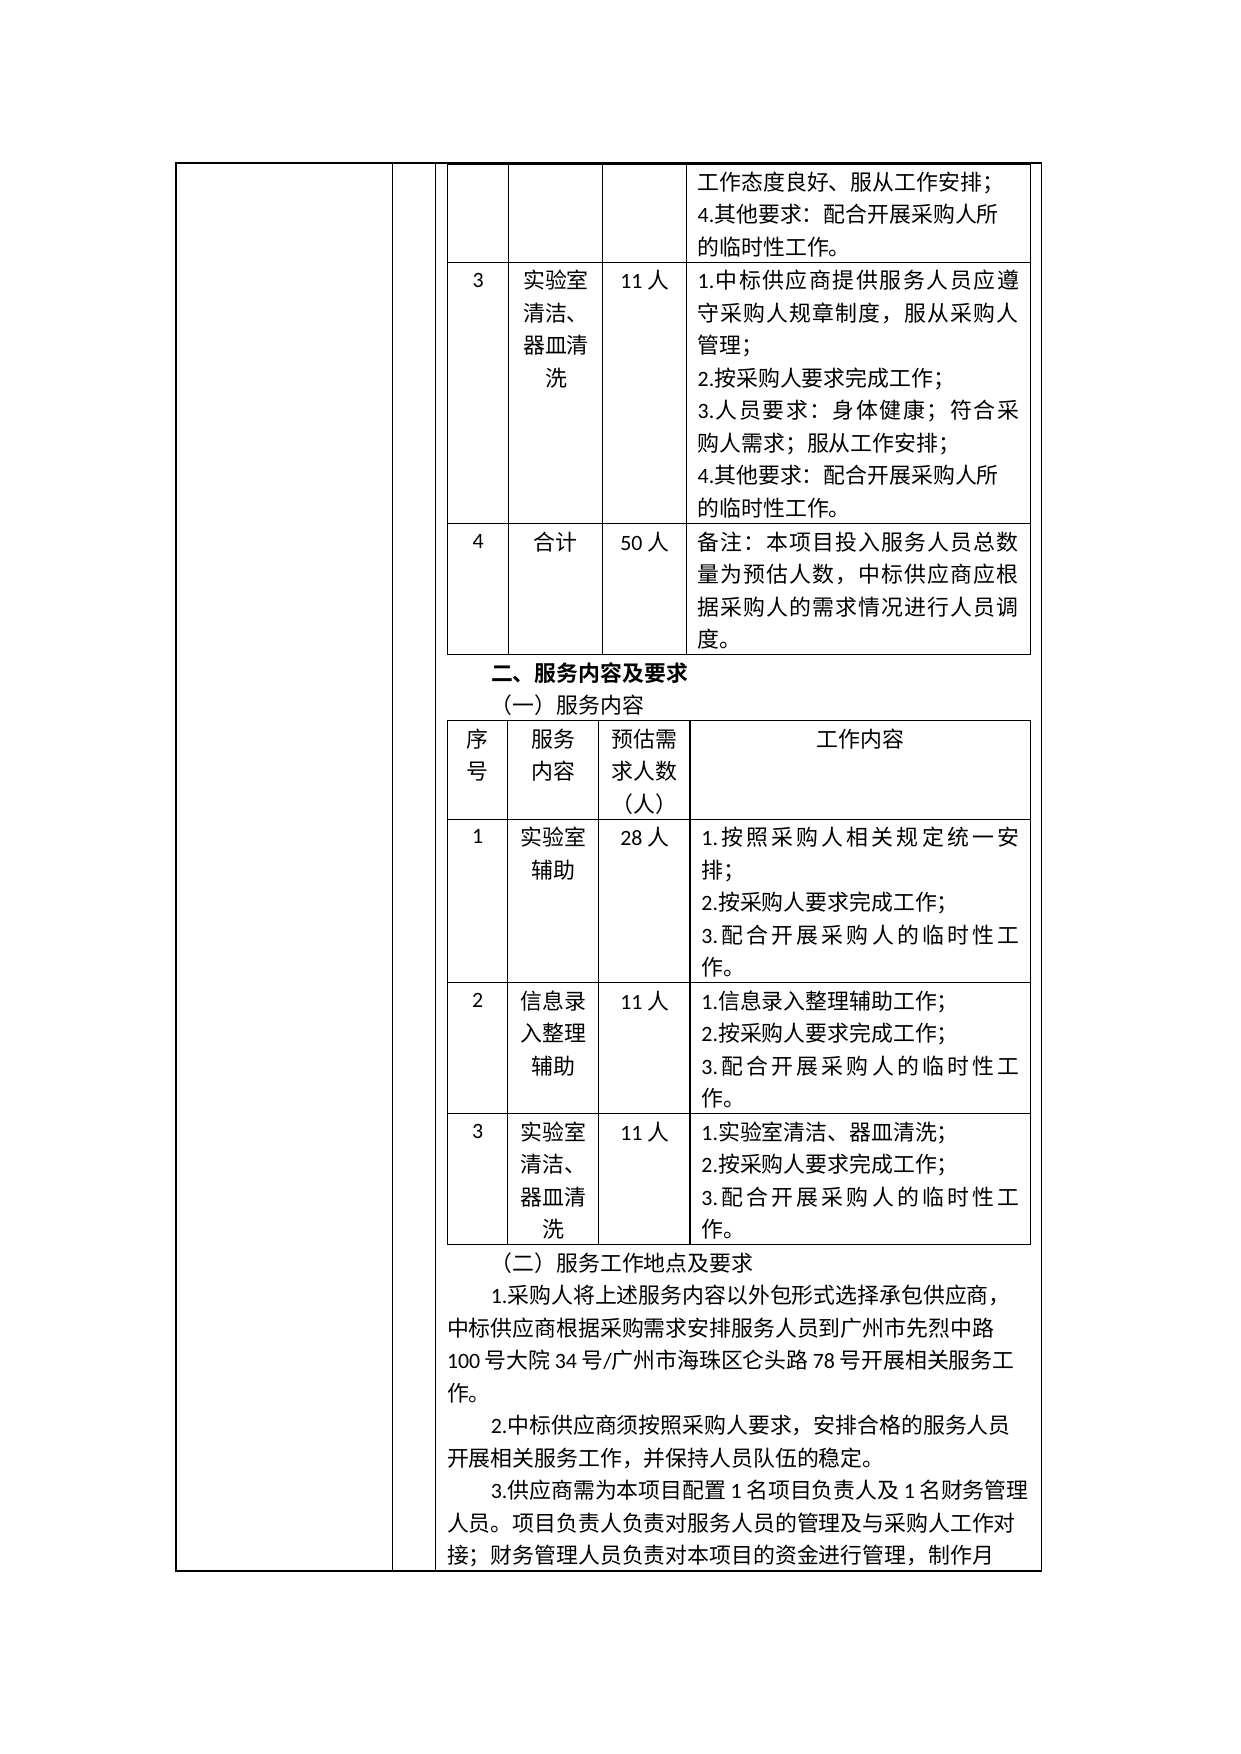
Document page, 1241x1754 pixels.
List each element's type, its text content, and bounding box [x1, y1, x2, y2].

table_cell 1 [393, 164, 435, 1570]
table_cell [436, 164, 1041, 1570]
table_cell [177, 164, 392, 1570]
